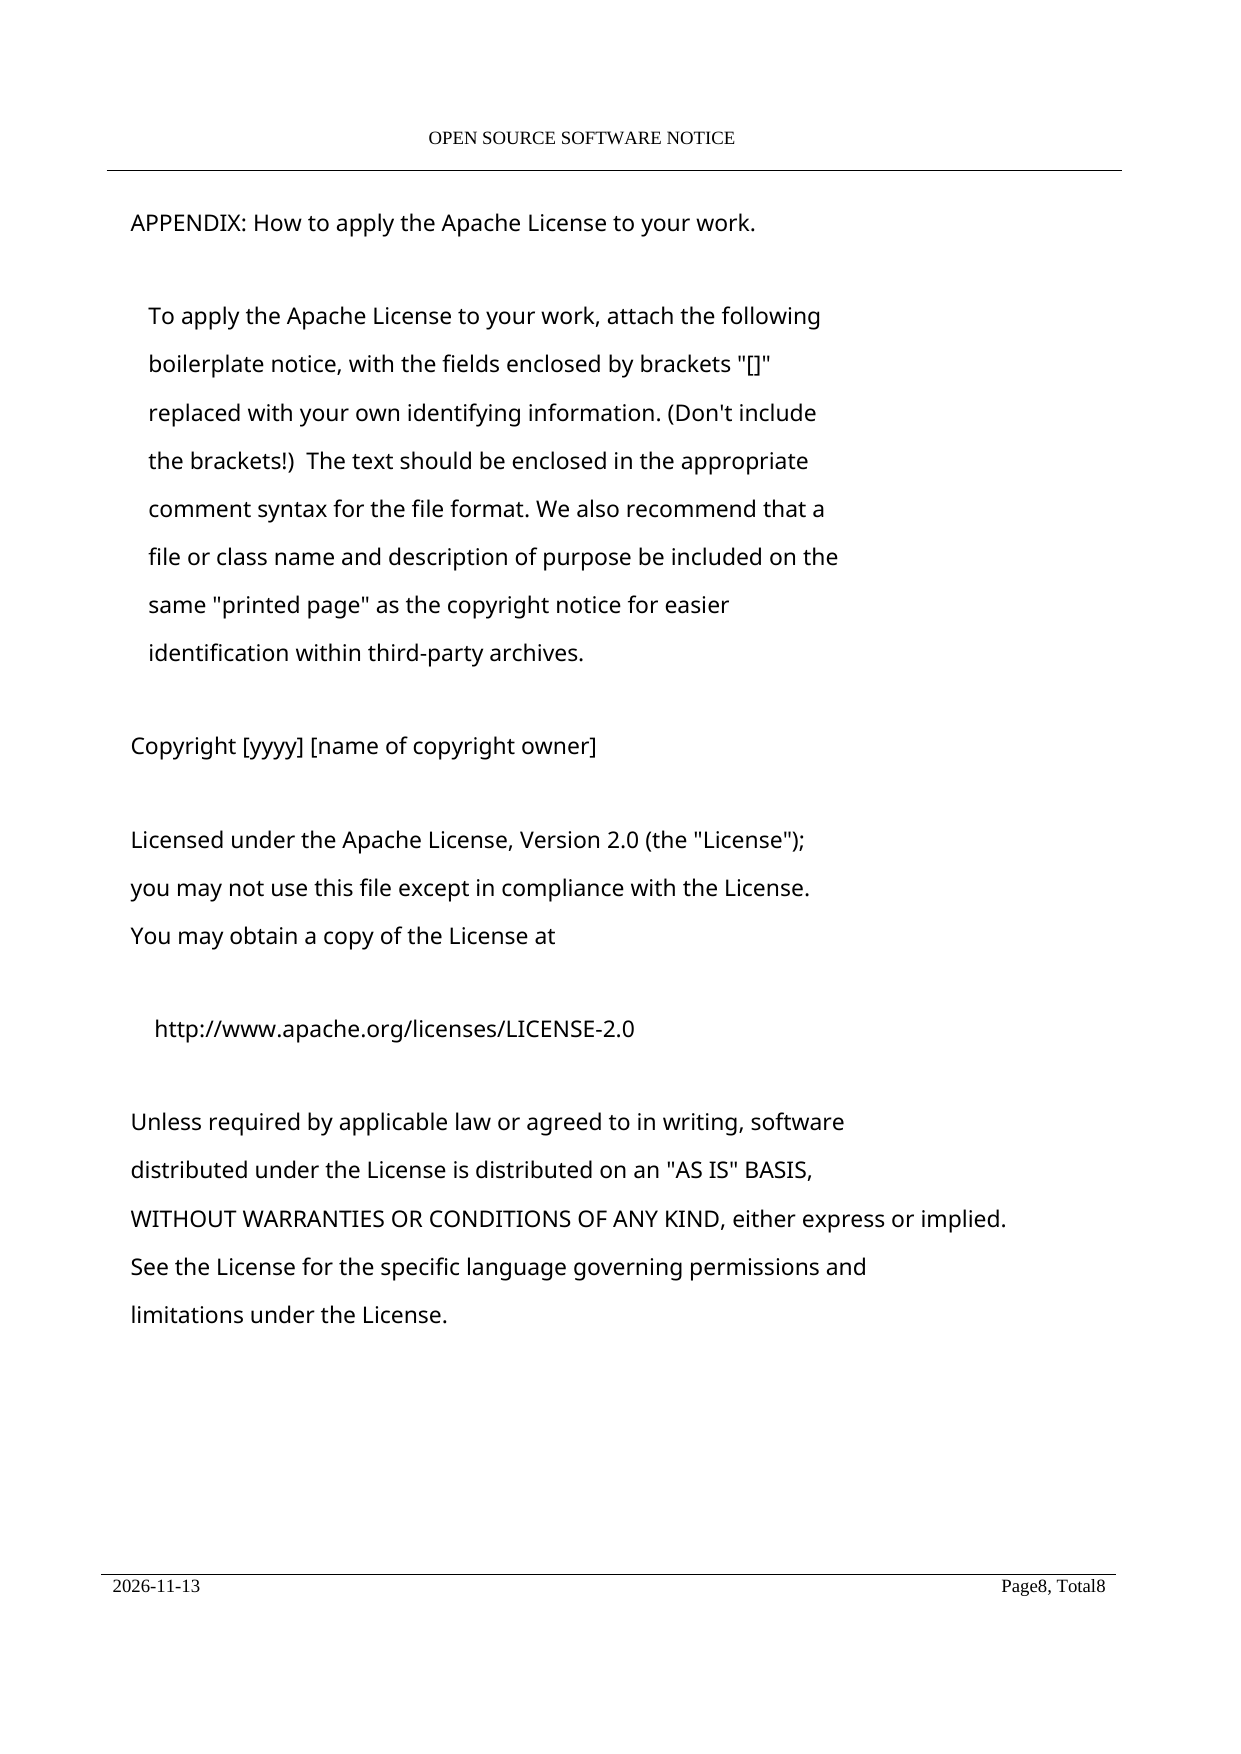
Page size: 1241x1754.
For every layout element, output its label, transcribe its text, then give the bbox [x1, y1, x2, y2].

text boilerplate notice, with the fields enclosed by brackets "[]" [112, 348, 1128, 380]
text Copyright [yyyy] [name of copyright owner] [112, 730, 1128, 762]
text http://www.apache.org/licenses/LICENSE-2.0 [112, 1012, 1128, 1045]
text distributed under the License is distributed on an "AS IS" BASIS, [112, 1154, 1128, 1186]
text comment syntax for the file format. We also recommend that a [112, 492, 1128, 524]
text To apply the Apache License to your work, attach the following [112, 299, 1128, 332]
text identification within third-party archives. [112, 636, 1128, 669]
text See the License for the specific language governing permissions and [112, 1250, 1128, 1282]
text the brackets!) The text should be enclosed in the appropriate [112, 444, 1128, 476]
text replaced with your own identifying information. (Don't include [112, 396, 1128, 428]
text you may not use this file except in compliance with the License. [112, 871, 1128, 903]
text WITHOUT WARRANTIES OR CONDITIONS OF ANY KIND, either express or implied. [112, 1202, 1128, 1234]
text file or class name and description of purpose be included on the [112, 540, 1128, 573]
text APPENDIX: How to apply the Apache License to your work. [112, 206, 1128, 239]
text Unless required by applicable law or agreed to in writing, software [112, 1106, 1128, 1138]
text same "printed page" as the copyright notice for easier [112, 588, 1128, 621]
text limitations under the License. [112, 1298, 1128, 1331]
text Licensed under the Apache License, Version 2.0 (the "License"); [112, 823, 1128, 855]
text You may obtain a copy of the License at [112, 919, 1128, 952]
